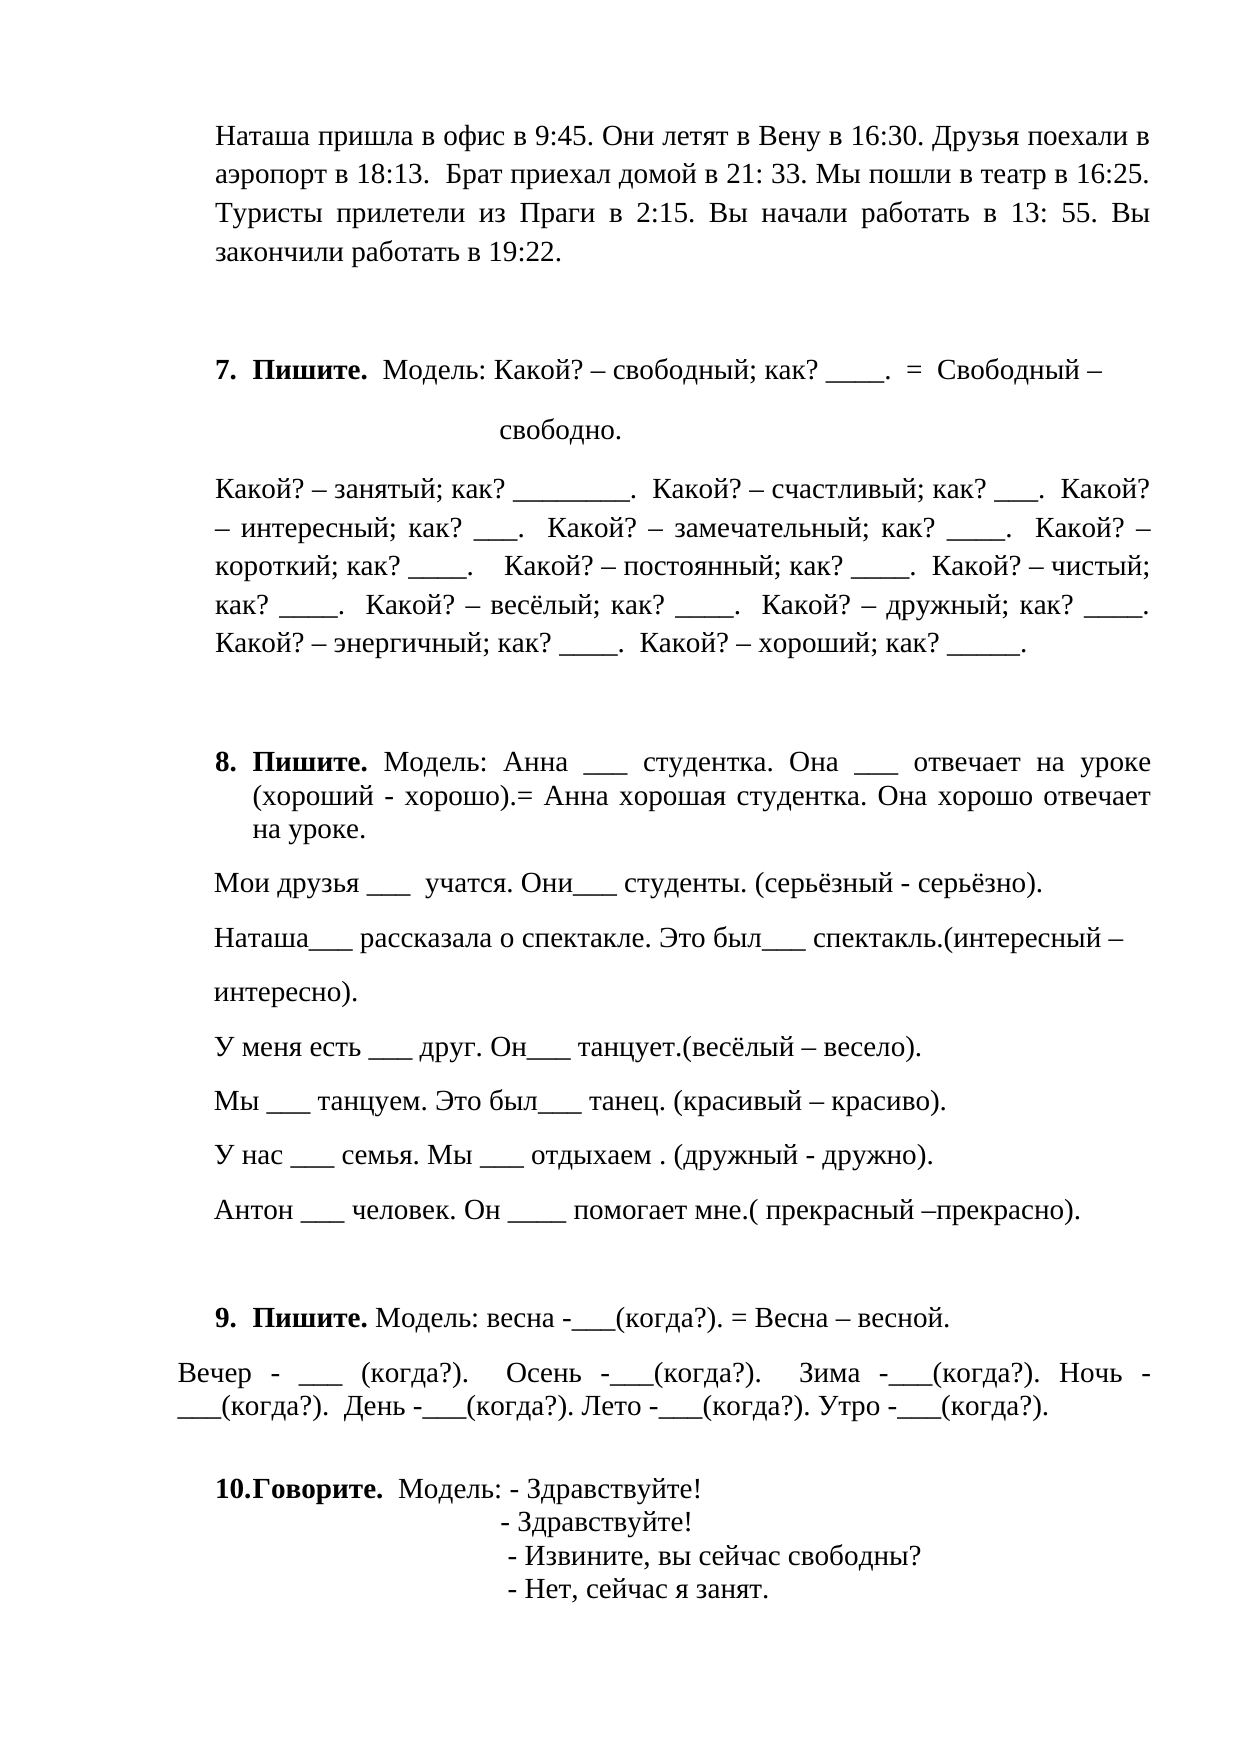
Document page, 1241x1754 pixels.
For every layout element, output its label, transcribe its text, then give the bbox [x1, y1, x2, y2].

text Наташа пришла в офис в 9:45. Они летят в Вену в 16:30. Друзья поехали в аэропорт в 18:13. Брат приехал домой в 21: 33. Мы пошли в театр в 16:25. Туристы прилетели из Праги в 2:15. Вы начали работать в 13: 55. Вы закончили работать в 19:22. [215, 118, 1152, 267]
list - Извините, вы сейчас свободны? [252, 1538, 1152, 1572]
text Мы ___ танцуем. Это был___ танец. (красивый – красиво). [177, 1083, 1152, 1117]
text Вечер - ___ (когда?). Осень -___(когда?). Зима -___(когда?). Ночь -___(когда?). День -___(когда?). Лето -___(когда?). Утро -___(когда?). [177, 1355, 1152, 1422]
list Пишите. Модель: Анна ___ студентка. Она ___ отвечает на уроке (хороший - хорошо).= Анна хорошая студентка. Она хорошо отвечает на уроке. [215, 744, 1152, 845]
text Мои друзья ___ учатся. Они___ студенты. (серьёзный - серьёзно). [177, 866, 1152, 899]
text интересно). [177, 974, 1152, 1008]
list Говорите. Модель: - Здравствуйте! [215, 1471, 1152, 1504]
list Пишите. Модель: Какой? – свободный; как? ____. = Свободный – [215, 352, 1152, 386]
list - Нет, сейчас я занят. [252, 1572, 1152, 1605]
text Какой? – занятый; как? ________. Какой? – счастливый; как? ___. Какой? – интересный; как? ___. Какой? – замечательный; как? ____. Какой? – короткий; как? ____. Какой? – постоянный; как? ____. Какой? – чистый; как? ____. Какой? – весёлый; как? ____. Какой? – дружный; как? ____. Какой? – энергичный; как? ____. Какой? – хороший; как? _____. [215, 471, 1152, 659]
text свободно. [215, 412, 1152, 445]
list Пишите. Модель: весна -___(когда?). = Весна – весной. [215, 1301, 1152, 1334]
list - Здравствуйте! [252, 1504, 1152, 1538]
text У нас ___ семья. Мы ___ отдыхаем . (дружный - дружно). [177, 1137, 1152, 1171]
text У меня есть ___ друг. Он___ танцует.(весёлый – весело). [177, 1029, 1152, 1062]
text Антон ___ человек. Он ____ помогает мне.( прекрасный –прекрасно). [177, 1192, 1152, 1225]
text Наташа___ рассказала о спектакле. Это был___ спектакль.(интересный – [177, 920, 1152, 953]
